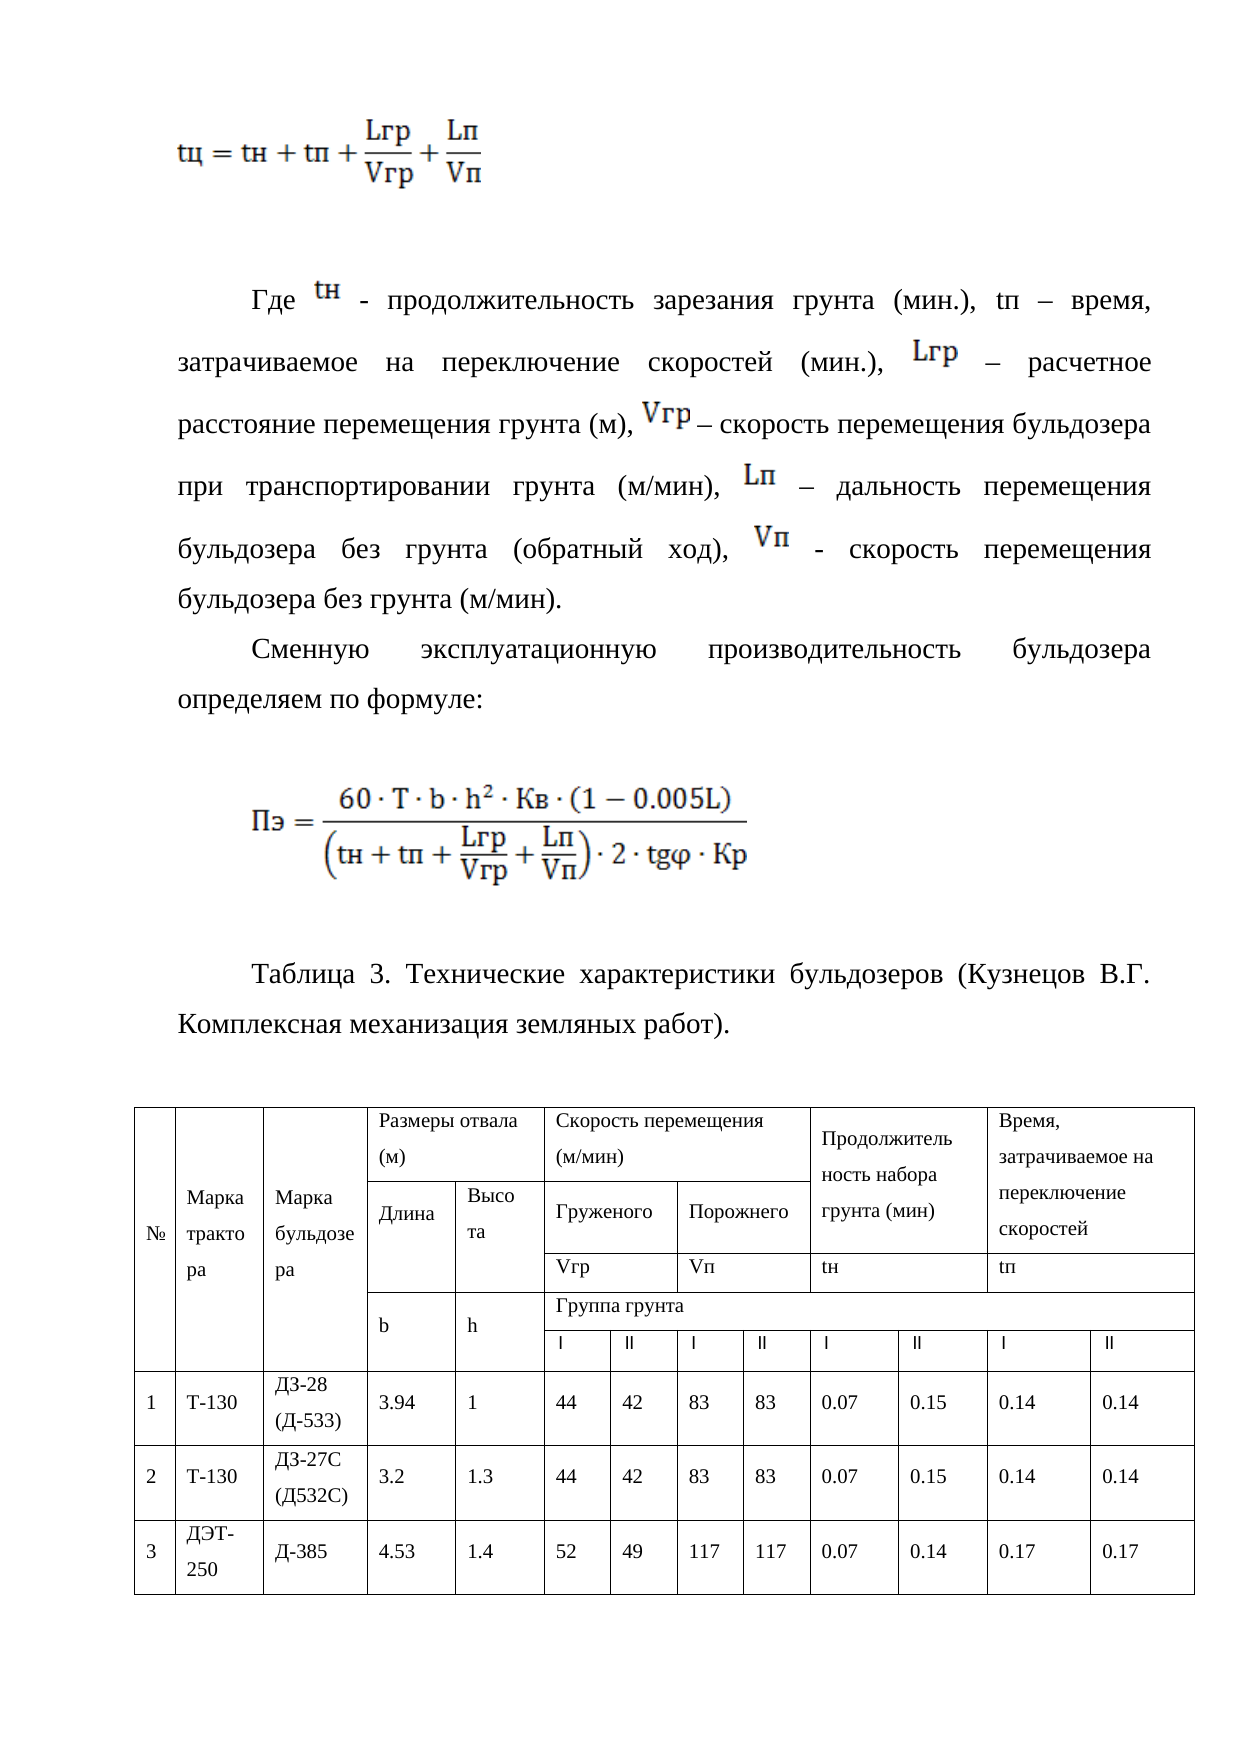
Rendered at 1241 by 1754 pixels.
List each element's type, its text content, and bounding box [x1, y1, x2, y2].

table_cell 2 [135, 1446, 175, 1520]
table_cell ॥ [899, 1331, 987, 1371]
picture [642, 394, 690, 434]
table_cell Д-385 [264, 1521, 367, 1594]
picture [754, 518, 789, 558]
text Таблица 3. Технические характеристики бульдозеров (Кузнецов В.Г. Комплексная механизация земляных работ). [177, 956, 1152, 1040]
table_header Размеры отвала (м) [368, 1108, 544, 1181]
table_cell 3 [135, 1521, 175, 1594]
table_cell 49 [611, 1521, 677, 1594]
table_cell 42 [611, 1372, 677, 1445]
table_cell 0.14 [988, 1446, 1090, 1520]
table_cell । [545, 1331, 610, 1371]
table_header Продолжитель ность набора грунта (мин) [811, 1108, 987, 1253]
table_cell 0.07 [811, 1372, 898, 1445]
table_cell 117 [678, 1521, 743, 1594]
table_cell 117 [744, 1521, 810, 1594]
table_header Время, затрачиваемое на переключение скоростей [988, 1108, 1194, 1253]
table_cell ॥ [1091, 1331, 1194, 1371]
table_cell 4.53 [368, 1521, 455, 1594]
table_cell tп [988, 1254, 1194, 1292]
table_cell 83 [744, 1372, 810, 1445]
table_cell 0.14 [1091, 1446, 1194, 1520]
table_cell Группа грунта [545, 1293, 1194, 1330]
table_cell ॥ [744, 1331, 810, 1371]
table_cell 1.3 [456, 1446, 544, 1520]
table_cell । [678, 1331, 743, 1371]
table_cell 83 [678, 1372, 743, 1445]
table_cell 0.14 [899, 1521, 987, 1594]
table_cell । [988, 1331, 1090, 1371]
table_header Марка трактора [176, 1108, 263, 1371]
table_cell 0.17 [988, 1521, 1090, 1594]
table_cell 0.17 [1091, 1521, 1194, 1594]
table_cell b [368, 1293, 455, 1371]
table_cell 3.2 [368, 1446, 455, 1520]
table_cell 0.14 [1091, 1372, 1194, 1445]
table_cell । [811, 1331, 898, 1371]
table_cell tн [811, 1254, 987, 1292]
picture [743, 456, 777, 496]
table_cell 1 [135, 1372, 175, 1445]
table_cell Высо та [456, 1182, 544, 1292]
table_cell 0.14 [988, 1372, 1090, 1445]
text Сменную эксплуатационную производительность бульдозера определяем по формуле: [177, 631, 1152, 715]
table_cell 0.07 [811, 1446, 898, 1520]
picture [177, 118, 481, 195]
table_cell 1 [456, 1372, 544, 1445]
table_cell 0.15 [899, 1446, 987, 1520]
table_cell 83 [744, 1446, 810, 1520]
table_cell 44 [545, 1372, 610, 1445]
table_cell Vп [678, 1254, 810, 1292]
picture [912, 332, 958, 372]
picture [251, 782, 747, 892]
table_cell Порожнего [678, 1182, 810, 1253]
table_cell 52 [545, 1521, 610, 1594]
table_cell ДЭТ-250 [176, 1521, 263, 1594]
table_cell Vгр [545, 1254, 677, 1292]
table_header Марка бульдозера [264, 1108, 367, 1371]
table_cell Длина [368, 1182, 455, 1292]
table_cell ДЗ-28 (Д-533) [264, 1372, 367, 1445]
table_cell Т-130 [176, 1446, 263, 1520]
table_cell Т-130 [176, 1372, 263, 1445]
table_header Скорость перемещения (м/мин) [545, 1108, 810, 1181]
table_cell 0.15 [899, 1372, 987, 1445]
table_cell ДЗ-27С (Д532С) [264, 1446, 367, 1520]
table_cell ॥ [611, 1331, 677, 1371]
table_cell Груженого [545, 1182, 677, 1253]
table_cell h [456, 1293, 544, 1371]
text Где - продолжительность зарезания грунта (мин.), tп – время, затрачиваемое на переключение скоростей (мин.), – расчетное расстояние перемещения грунта (м), – скорость перемещения бульдозера при транспортировании грунта (м/мин), – дальность перемещения бульдозера без грунта (обратный ход), - скорость перемещения бульдозера без грунта (м/мин). [177, 270, 1152, 614]
table_header № [135, 1108, 175, 1371]
table_cell 1.4 [456, 1521, 544, 1594]
table_cell 83 [678, 1446, 743, 1520]
table_cell 3.94 [368, 1372, 455, 1445]
table_cell 0.07 [811, 1521, 898, 1594]
picture [314, 270, 341, 310]
table_cell 44 [545, 1446, 610, 1520]
table_cell 42 [611, 1446, 677, 1520]
